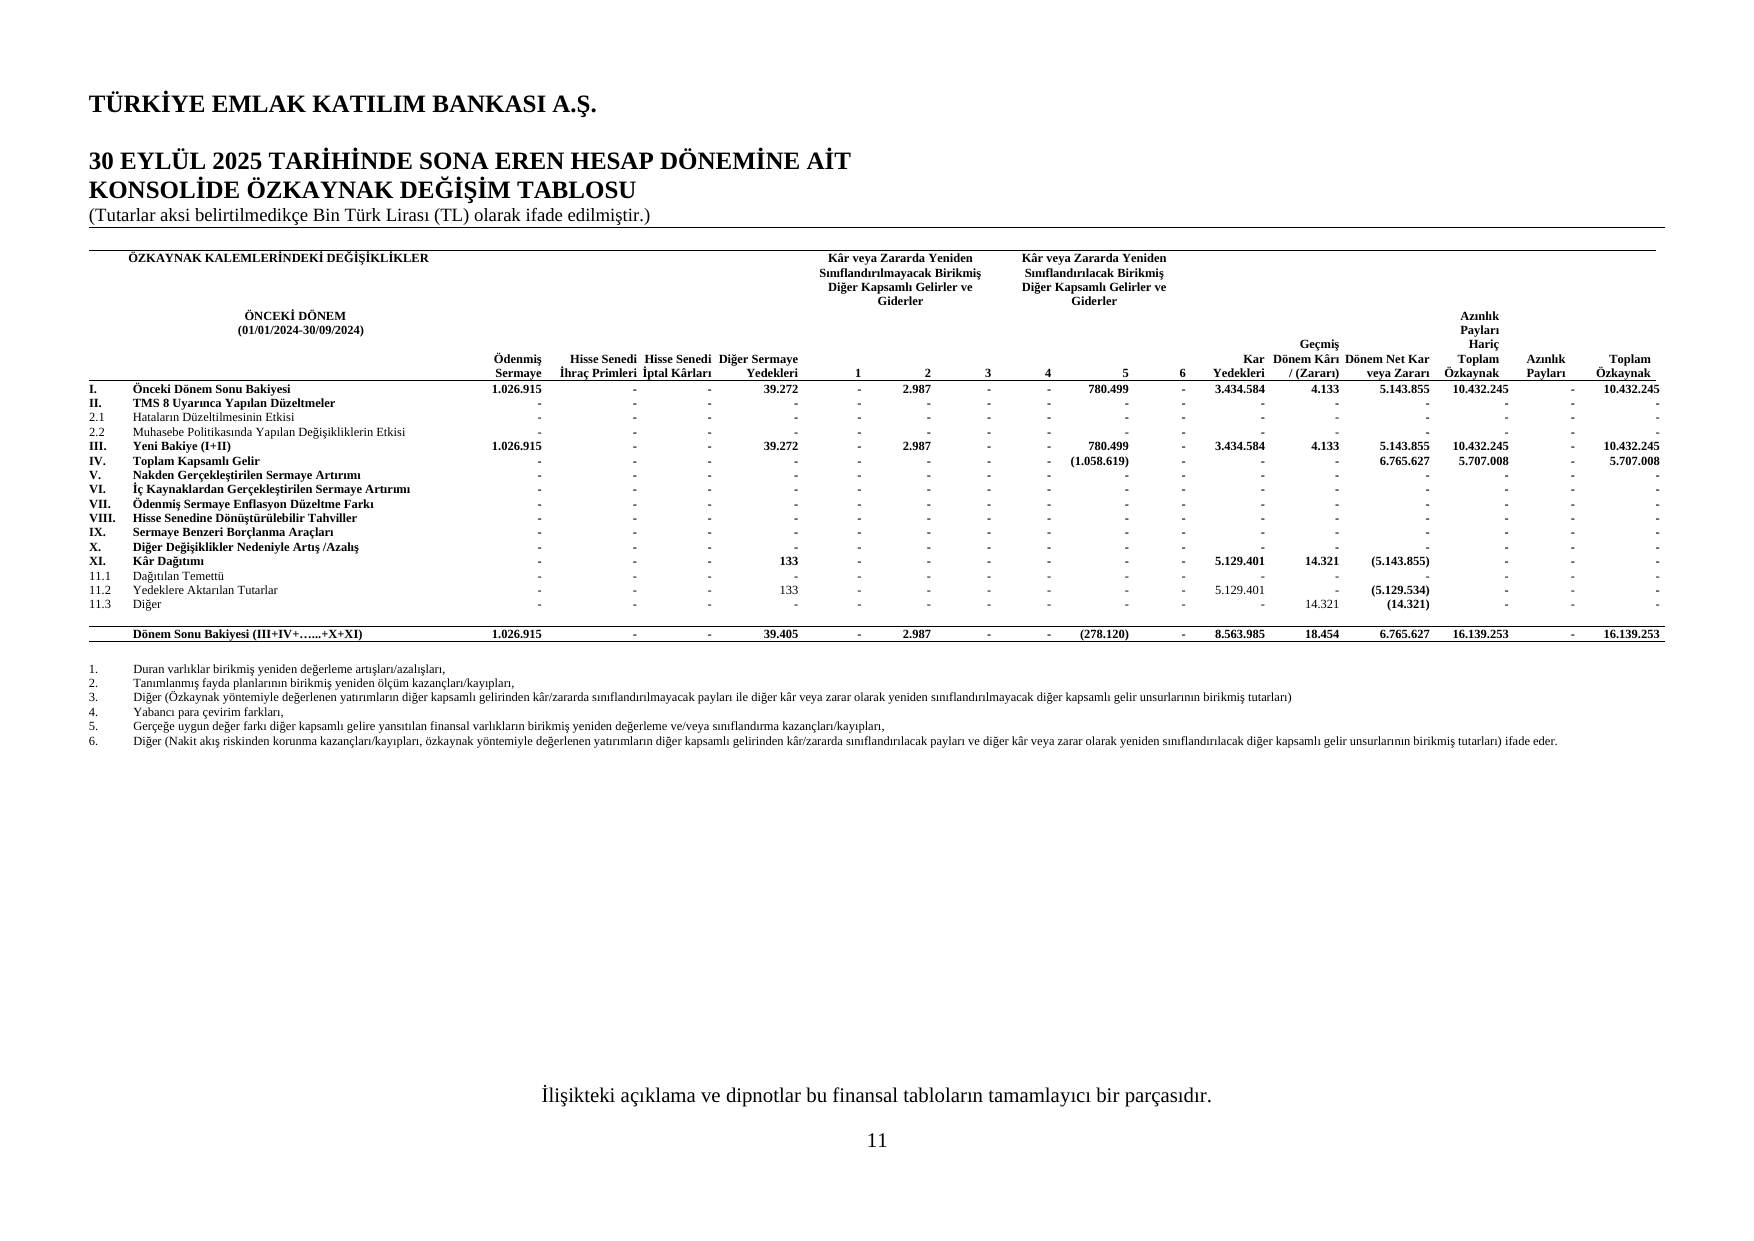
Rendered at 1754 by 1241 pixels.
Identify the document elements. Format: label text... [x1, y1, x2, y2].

text 4. Yabancı para çevirim farkları, [89, 704, 1665, 719]
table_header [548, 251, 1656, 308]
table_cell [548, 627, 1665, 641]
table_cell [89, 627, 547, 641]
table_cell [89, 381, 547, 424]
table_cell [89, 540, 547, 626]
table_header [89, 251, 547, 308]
text 5. Gerçeğe uygun değer farkı diğer kapsamlı gelire yansıtılan finansal varlıkların birikmiş yeniden değerleme ve/veya sınıflandırma kazançları/kayıpları, [89, 719, 1665, 733]
text 1. Duran varlıklar birikmiş yeniden değerleme artışları/azalışları, [89, 661, 1665, 676]
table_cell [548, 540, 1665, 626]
text İlişikteki açıklama ve dipnotlar bu finansal tabloların tamamlayıcı bir parçasıdır. [89, 1083, 1665, 1107]
text 3. Diğer (Özkaynak yöntemiyle değerlenen yatırımların diğer kapsamlı gelirinden kâr/zararda sınıflandırılmayacak payları ile diğer kâr veya zarar olarak yeniden sınıflandırılmayacak diğer kapsamlı gelir unsurlarının birikmiş tutarları) [89, 690, 1665, 704]
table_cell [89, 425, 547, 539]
text 2. Tanımlanmış fayda planlarının birikmiş yeniden ölçüm kazançları/kayıpları, [89, 676, 1665, 690]
text 6. Diğer (Nakit akış riskinden korunma kazançları/kayıpları, özkaynak yöntemiyle değerlenen yatırımların diğer kapsamlı gelirinden kâr/zararda sınıflandırılacak payları ve diğer kâr veya zarar olarak yeniden sınıflandırılacak diğer kapsamlı gelir unsurlarının birikmiş tutarları) ifade eder. [89, 733, 1665, 748]
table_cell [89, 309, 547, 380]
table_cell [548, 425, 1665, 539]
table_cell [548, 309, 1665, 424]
